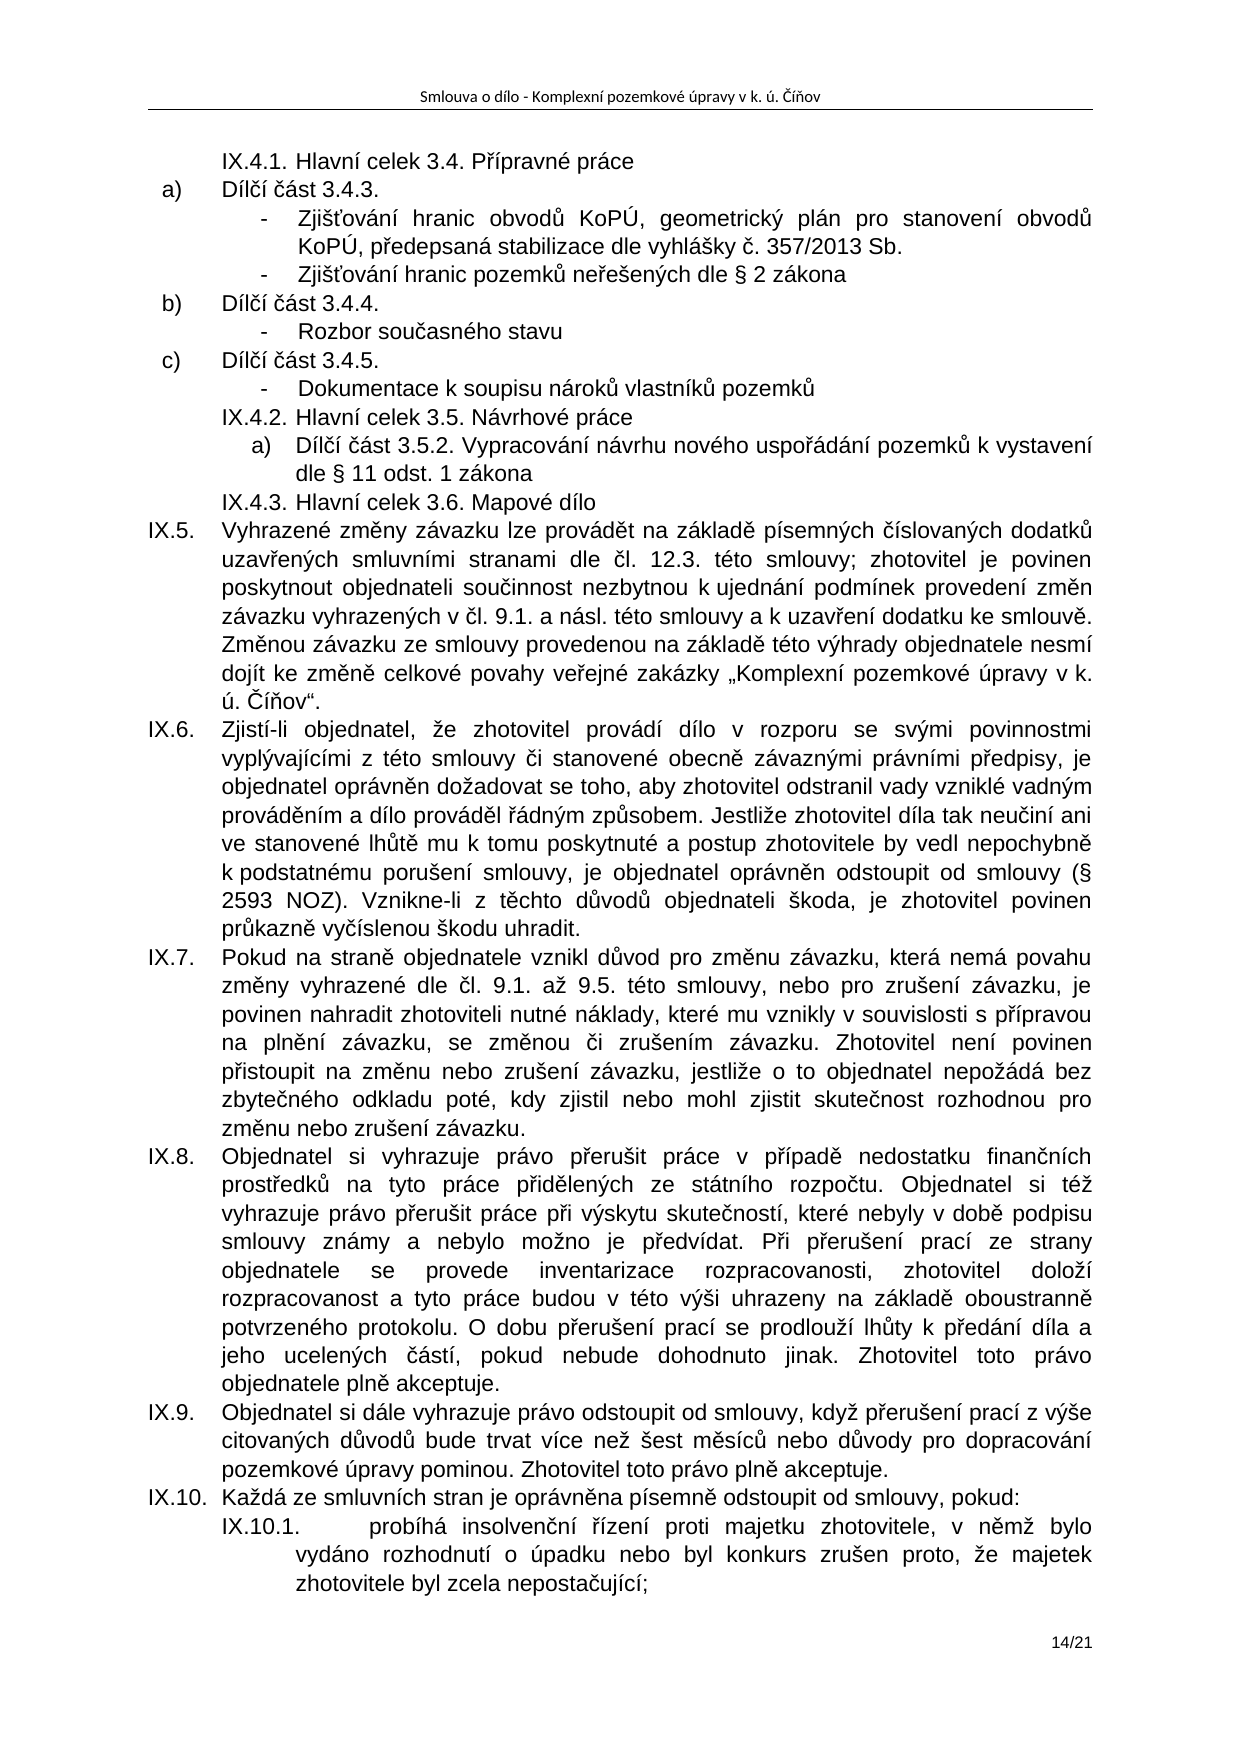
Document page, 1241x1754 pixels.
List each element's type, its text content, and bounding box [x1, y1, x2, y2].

list Vyhrazené změny závazku lze provádět na základě písemných číslovaných dodatků uzavřených smluvními stranami dle čl. 12.3. této smlouvy; zhotovitel je povinen poskytnout objednateli součinnost nezbytnou k ujednání podmínek provedení změn závazku vyhrazených v čl. 9.1. a násl. této smlouvy a k uzavření dodatku ke smlouvě. Změnou závazku ze smlouvy provedenou na základě této výhrady objednatele nesmí dojít ke změně celkové povahy veřejné zakázky „Komplexní pozemkové úpravy v k. ú. Číňov“. [148, 517, 1093, 714]
text Hlavní celek 3.5. Návrhové práce [221, 403, 1093, 430]
list Dokumentace k soupisu nároků vlastníků pozemků [260, 375, 1093, 401]
list Zjišťování hranic obvodů KoPÚ, geometrický plán pro stanovení obvodů KoPÚ, předepsaná stabilizace dle vyhlášky č. 357/2013 Sb. [260, 204, 1093, 259]
text Hlavní celek 3.6. Mapové dílo [221, 489, 1093, 515]
list Dílčí část 3.4.4. [148, 290, 1093, 316]
list Pokud na straně objednatele vznikl důvod pro změnu závazku, která nemá povahu změny vyhrazené dle čl. 9.1. až 9.5. této smlouvy, nebo pro zrušení závazku, je povinen nahradit zhotoviteli nutné náklady, které mu vznikly v souvislosti s přípravou na plnění závazku, se změnou či zrušením závazku. Zhotovitel není povinen přistoupit na změnu nebo zrušení závazku, jestliže o to objednatel nepožádá bez zbytečného odkladu poté, kdy zjistil nebo mohl zjistit skutečnost rozhodnou pro změnu nebo zrušení závazku. [148, 944, 1093, 1141]
text probíhá insolvenční řízení proti majetku zhotovitele, v němž bylo vydáno rozhodnutí o úpadku nebo byl konkurs zrušen proto, že majetek zhotovitele byl zcela nepostačující; [221, 1513, 1093, 1596]
list Zjistí-li objednatel, že zhotovitel provádí dílo v rozporu se svými povinnostmi vyplývajícími z této smlouvy či stanovené obecně závaznými právními předpisy, je objednatel oprávněn dožadovat se toho, aby zhotovitel odstranil vady vzniklé vadným prováděním a dílo prováděl řádným způsobem. Jestliže zhotovitel díla tak neučiní ani ve stanovené lhůtě mu k tomu poskytnuté a postup zhotovitele by vedl nepochybně k podstatnému porušení smlouvy, je objednatel oprávněn odstoupit od smlouvy (§ 2593 NOZ). Vznikne-li z těchto důvodů objednateli škoda, je zhotovitel povinen průkazně vyčíslenou škodu uhradit. [148, 716, 1093, 942]
list Dílčí část 3.4.5. [148, 347, 1093, 373]
list Dílčí část 3.4.3. [148, 176, 1093, 202]
list Rozbor současného stavu [260, 318, 1093, 344]
list Zjišťování hranic pozemků neřešených dle § 2 zákona [260, 261, 1093, 288]
list Objednatel si vyhrazuje právo přerušit práce v případě nedostatku finančních prostředků na tyto práce přidělených ze státního rozpočtu. Objednatel si též vyhrazuje právo přerušit práce při výskytu skutečností, které nebyly v době podpisu smlouvy známy a nebylo možno je předvídat. Při přerušení prací ze strany objednatele se provede inventarizace rozpracovanosti, zhotovitel doloží rozpracovanost a tyto práce budou v této výši uhrazeny na základě oboustranně potvrzeného protokolu. O dobu přerušení prací se prodlouží lhůty k předání díla a jeho ucelených částí, pokud nebude dohodnuto jinak. Zhotovitel toto právo objednatele plně akceptuje. [148, 1143, 1093, 1397]
list Dílčí část 3.5.2. Vypracování návrhu nového uspořádání pozemků k vystavení dle § 11 odst. 1 zákona [251, 432, 1093, 487]
list Každá ze smluvních stran je oprávněna písemně odstoupit od smlouvy, pokud: [148, 1484, 1093, 1511]
list Objednatel si dále vyhrazuje právo odstoupit od smlouvy, když přerušení prací z výše citovaných důvodů bude trvat více než šest měsíců nebo důvody pro dopracování pozemkové úpravy pominou. Zhotovitel toto právo plně akceptuje. [148, 1399, 1093, 1482]
text Hlavní celek 3.4. Přípravné práce [221, 148, 1093, 174]
